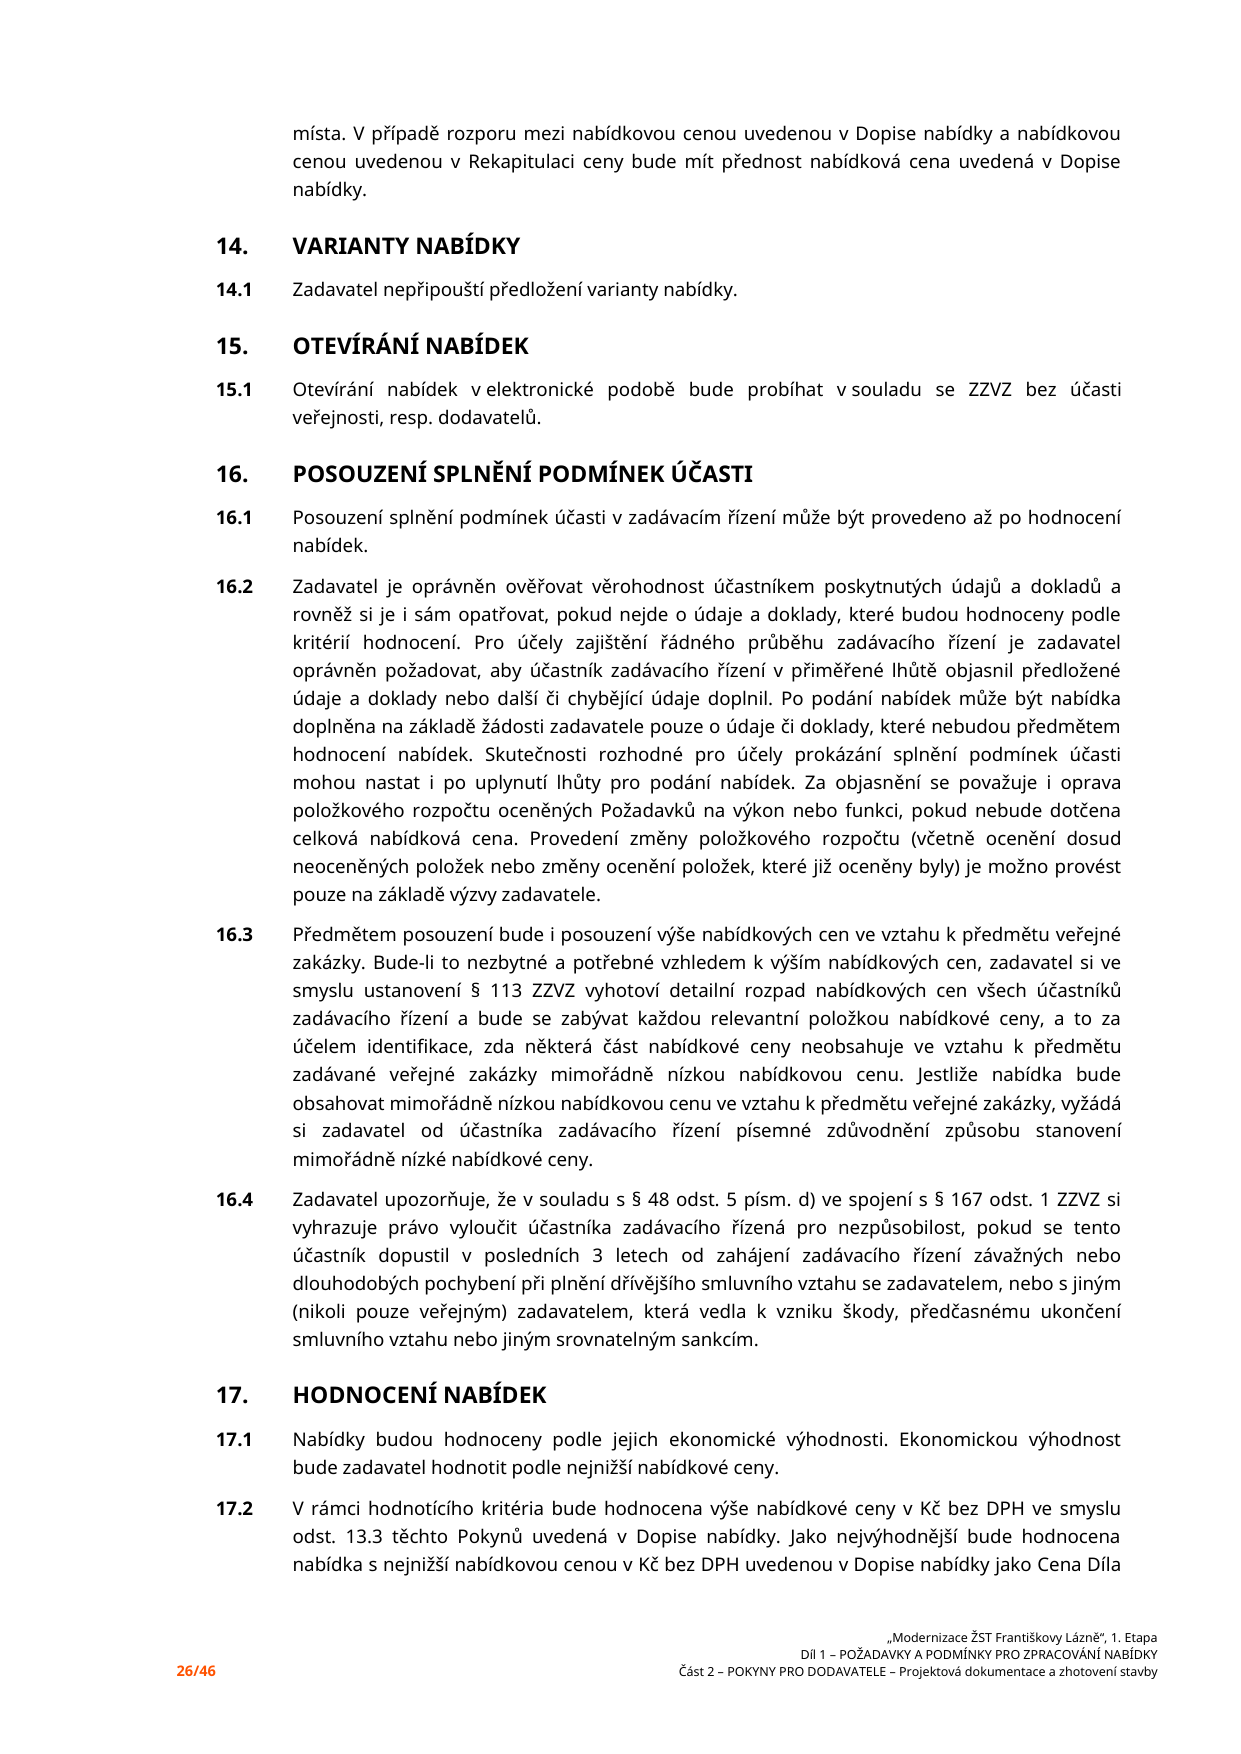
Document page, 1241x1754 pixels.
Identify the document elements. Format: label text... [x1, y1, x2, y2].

text Zadavatel upozorňuje, že v souladu s § 48 odst. 5 písm. d) ve spojení s § 167 odst. 1 ZZVZ si vyhrazuje právo vyloučit účastníka zadávacího řízená pro nezpůsobilost, pokud se tento účastník dopustil v posledních 3 letech od zahájení zadávacího řízení závažných nebo dlouhodobých pochybení při plnění dřívějšího smluvního vztahu se zadavatelem, nebo s jiným (nikoli pouze veřejným) zadavatelem, která vedla k vzniku škody, předčasnému ukončení smluvního vztahu nebo jiným srovnatelným sankcím. [216, 1186, 1122, 1352]
text VARIANTY NABÍDKY [216, 230, 1122, 261]
text HODNOCENÍ NABÍDEK [216, 1379, 1122, 1411]
text Zadavatel nepřipouští předložení varianty nabídky. [216, 277, 1122, 302]
text Otevírání nabídek v elektronické podobě bude probíhat v souladu se ZZVZ bez účasti veřejnosti, resp. dodavatelů. [216, 376, 1122, 430]
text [216, 1495, 1122, 1576]
text Nabídky budou hodnoceny podle jejich ekonomické výhodnosti. Ekonomickou výhodnost bude zadavatel hodnotit podle nejnižší nabídkové ceny. [216, 1426, 1122, 1480]
text Předmětem posouzení bude i posouzení výše nabídkových cen ve vztahu k předmětu veřejné zakázky. Bude-li to nezbytné a potřebné vzhledem k výším nabídkových cen, zadavatel si ve smyslu ustanovení § 113 ZZVZ vyhotoví detailní rozpad nabídkových cen všech účastníků zadávacího řízení a bude se zabývat každou relevantní položkou nabídkové ceny, a to za účelem identifikace, zda některá část nabídkové ceny neobsahuje ve vztahu k předmětu zadávané veřejné zakázky mimořádně nízkou nabídkovou cenu. Jestliže nabídka bude obsahovat mimořádně nízkou nabídkovou cenu ve vztahu k předmětu veřejné zakázky, vyžádá si zadavatel od účastníka zadávacího řízení písemné zdůvodnění způsobu stanovení mimořádně nízké nabídkové ceny. [216, 922, 1122, 1171]
text Posouzení splnění podmínek účasti v zadávacím řízení může být provedeno až po hodnocení nabídek. [216, 504, 1122, 558]
text POSOUZENÍ SPLNĚNÍ PODMÍNEK ÚČASTI [216, 457, 1122, 489]
text OTEVÍRÁNÍ NABÍDEK [216, 329, 1122, 361]
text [216, 121, 1122, 202]
text Zadavatel je oprávněn ověřovat věrohodnost účastníkem poskytnutých údajů a dokladů a rovněž si je i sám opatřovat, pokud nejde o údaje a doklady, které budou hodnoceny podle kritérií hodnocení. Pro účely zajištění řádného průběhu zadávacího řízení je zadavatel oprávněn požadovat, aby účastník zadávacího řízení v přiměřené lhůtě objasnil předložené údaje a doklady nebo další či chybějící údaje doplnil. Po podání nabídek může být nabídka doplněna na základě žádosti zadavatele pouze o údaje či doklady, které nebudou předmětem hodnocení nabídek. Skutečnosti rozhodné pro účely prokázání splnění podmínek účasti mohou nastat i po uplynutí lhůty pro podání nabídek. Za objasnění se považuje i oprava položkového rozpočtu oceněných Požadavků na výkon nebo funkci, pokud nebude dotčena celková nabídková cena. Provedení změny položkového rozpočtu (včetně ocenění dosud neoceněných položek nebo změny ocenění položek, které již oceněny byly) je možno provést pouze na základě výzvy zadavatele. [216, 573, 1122, 907]
